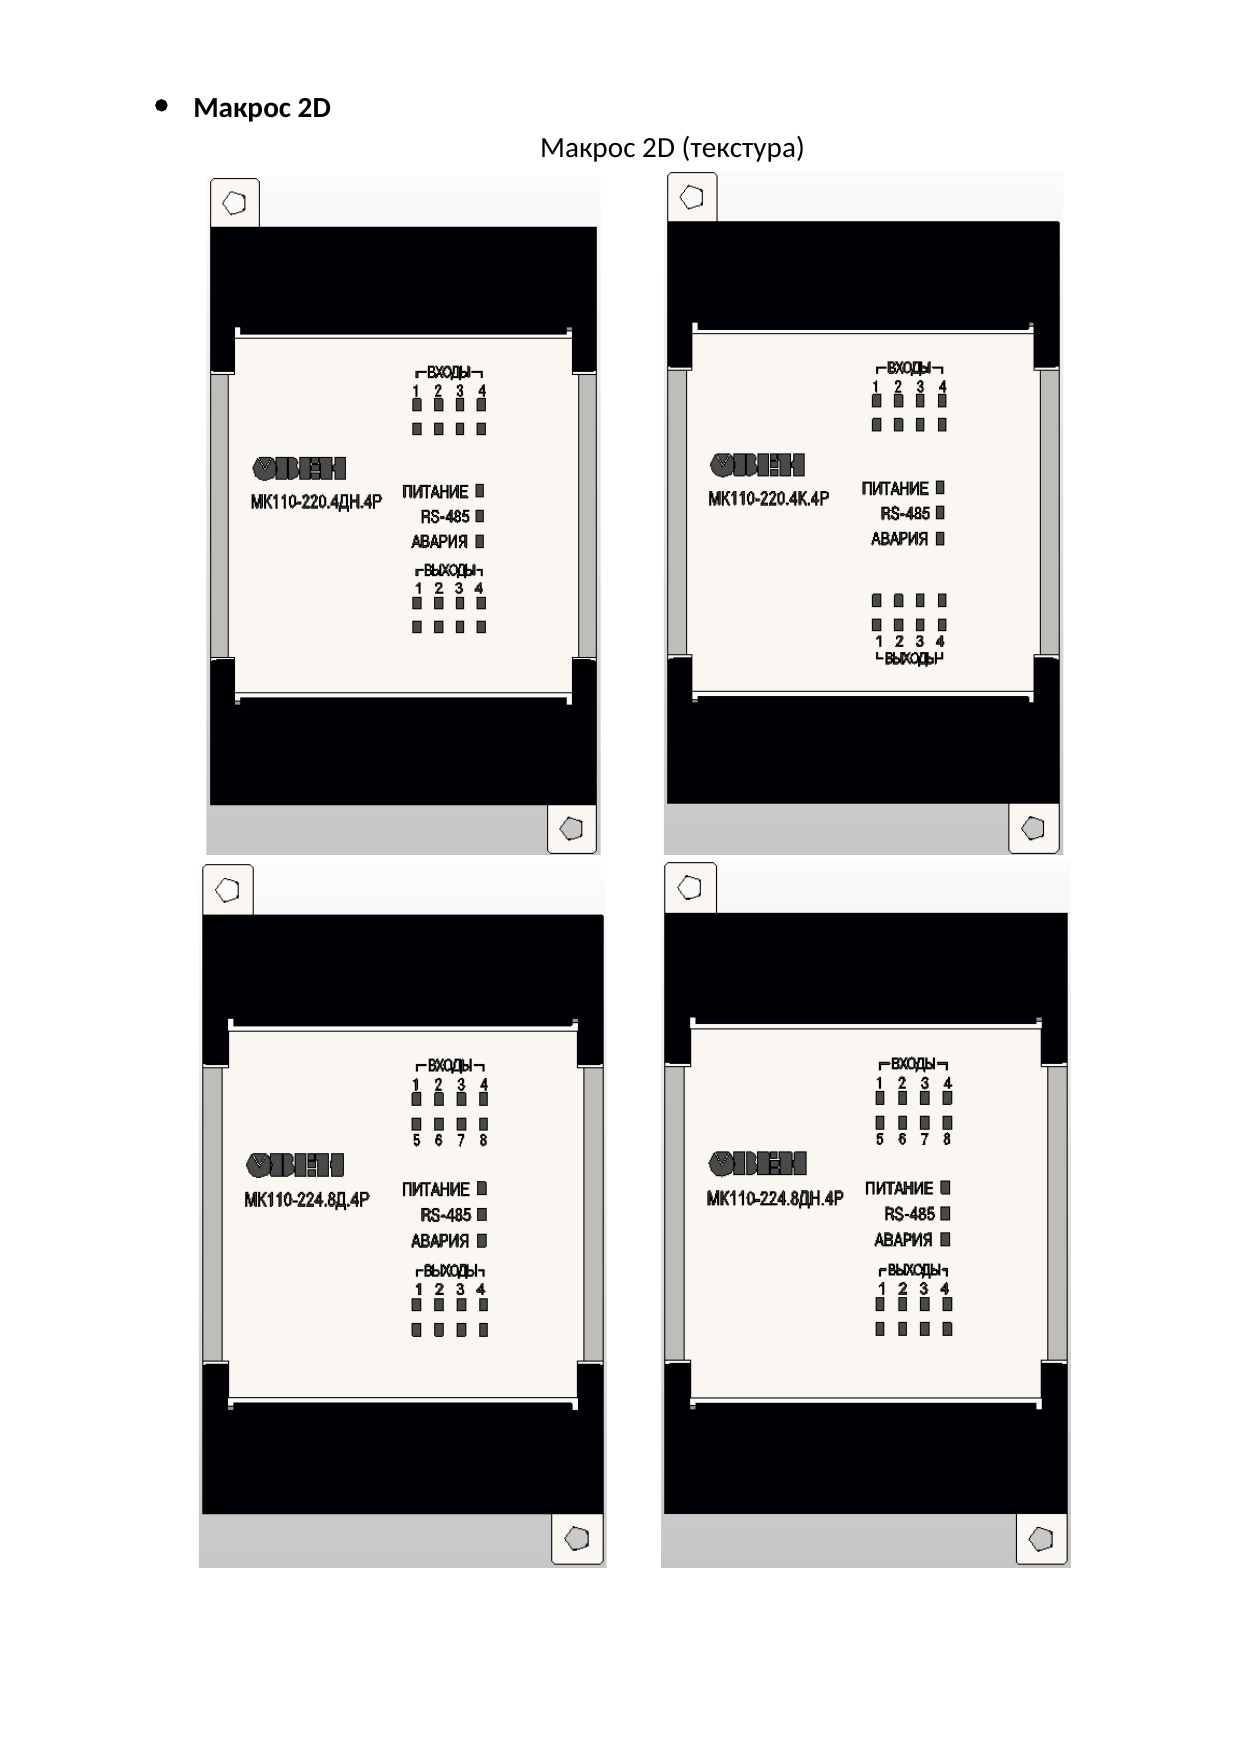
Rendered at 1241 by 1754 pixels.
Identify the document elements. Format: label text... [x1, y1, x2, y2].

picture [663, 170, 1064, 855]
list Макрос 2D (текстура) [193, 129, 1152, 165]
picture [206, 176, 601, 855]
picture [661, 861, 1071, 1568]
list Макрос 2D [156, 89, 1152, 124]
picture [198, 862, 607, 1568]
